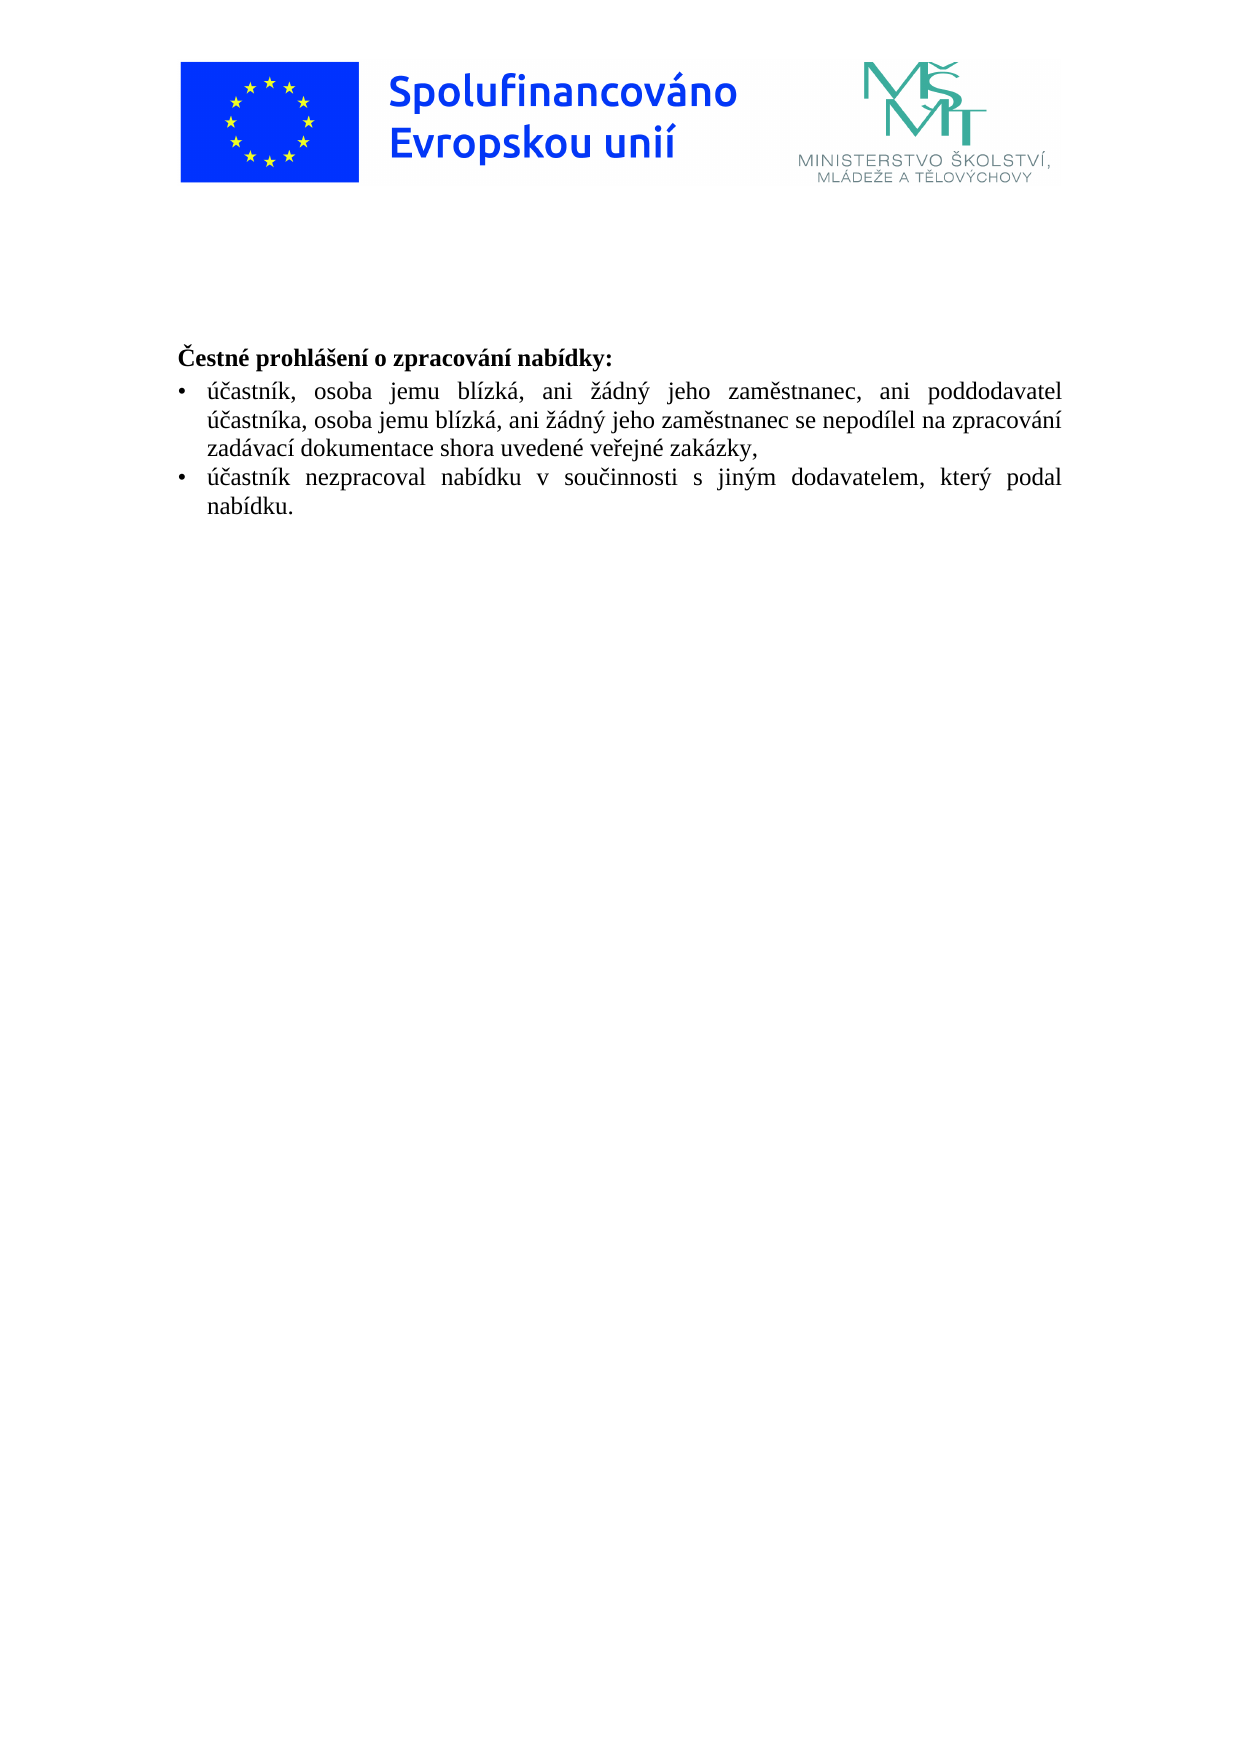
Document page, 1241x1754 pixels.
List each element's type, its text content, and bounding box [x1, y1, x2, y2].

list • účastník, osoba jemu blízká, ani žádný jeho zaměstnanec, ani poddodavatel účastníka, osoba jemu blízká, ani žádný jeho zaměstnanec se nepodílel na zpracování zadávací dokumentace shora uvedené veřejné zakázky, [177, 376, 1063, 462]
list • účastník nezpracoval nabídku v součinnosti s jiným dodavatelem, který podal nabídku. [177, 462, 1063, 520]
text Čestné prohlášení o zpracování nabídky: [177, 343, 1063, 372]
picture [177, 59, 1062, 186]
